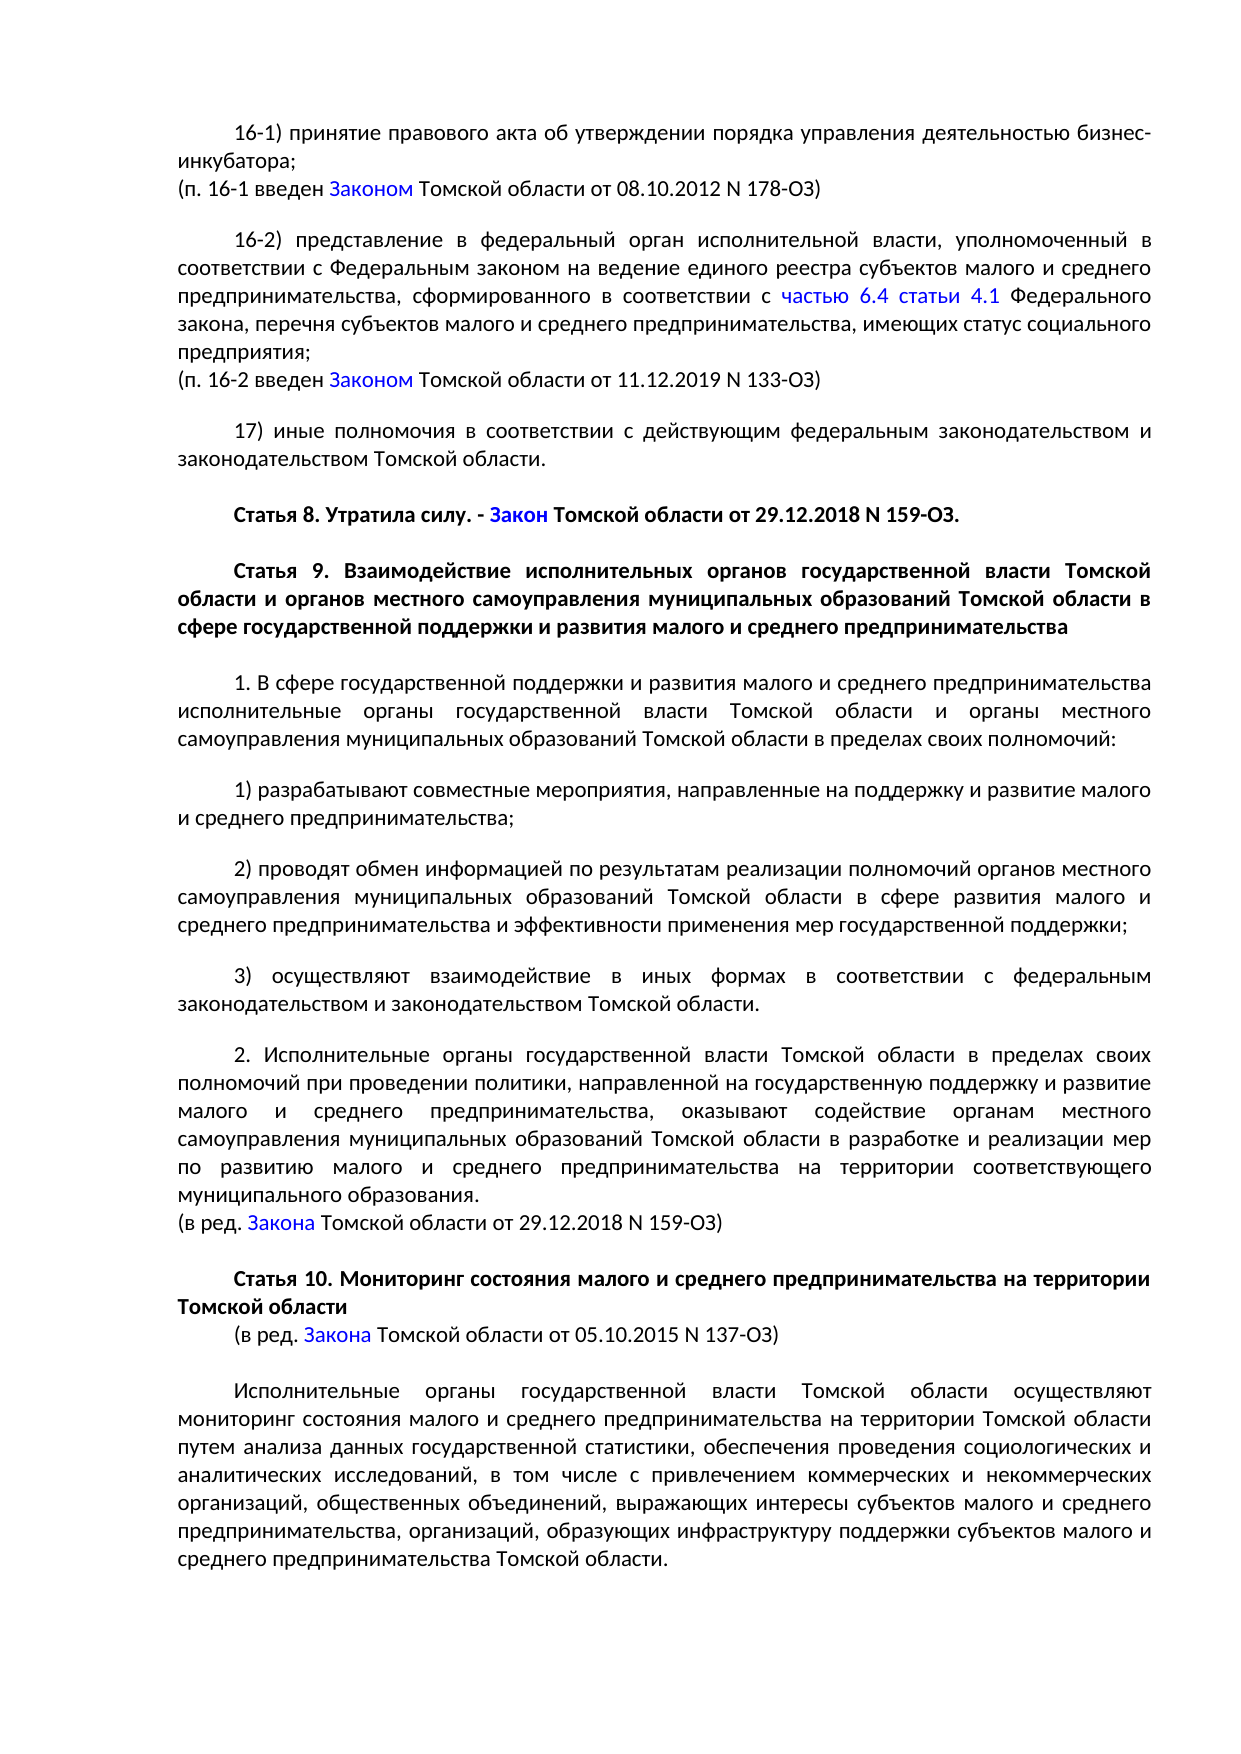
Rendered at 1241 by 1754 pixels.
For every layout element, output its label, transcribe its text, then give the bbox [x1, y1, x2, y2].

text 17) иные полномочия в соответствии с действующим федеральным законодательством и законодательством Томской области. [177, 416, 1152, 472]
text (п. 16-2 введен Законом Томской области от 11.12.2019 N 133-ОЗ) [177, 365, 1152, 393]
text (в ред. Закона Томской области от 05.10.2015 N 137-ОЗ) [177, 1320, 1152, 1348]
text 1) разрабатывают совместные мероприятия, направленные на поддержку и развитие малого и среднего предпринимательства; [177, 775, 1152, 831]
text (в ред. Закона Томской области от 29.12.2018 N 159-ОЗ) [177, 1208, 1152, 1236]
text 1. В сфере государственной поддержки и развития малого и среднего предпринимательства исполнительные органы государственной власти Томской области и органы местного самоуправления муниципальных образований Томской области в пределах своих полномочий: [177, 668, 1152, 752]
text 2) проводят обмен информацией по результатам реализации полномочий органов местного самоуправления муниципальных образований Томской области в сфере развития малого и среднего предпринимательства и эффективности применения мер государственной поддержки; [177, 854, 1152, 938]
title Статья 10. Мониторинг состояния малого и среднего предпринимательства на территории Томской области [177, 1264, 1152, 1320]
text 16-2) представление в федеральный орган исполнительной власти, уполномоченный в соответствии с Федеральным законом на ведение единого реестра субъектов малого и среднего предпринимательства, сформированного в соответствии с частью 6.4 статьи 4.1 Федерального закона, перечня субъектов малого и среднего предпринимательства, имеющих статус социального предприятия; [177, 225, 1152, 365]
text (п. 16-1 введен Законом Томской области от 08.10.2012 N 178-ОЗ) [177, 174, 1152, 202]
text Исполнительные органы государственной власти Томской области осуществляют мониторинг состояния малого и среднего предпринимательства на территории Томской области путем анализа данных государственной статистики, обеспечения проведения социологических и аналитических исследований, в том числе с привлечением коммерческих и некоммерческих организаций, общественных объединений, выражающих интересы субъектов малого и среднего предпринимательства, организаций, образующих инфраструктуру поддержки субъектов малого и среднего предпринимательства Томской области. [177, 1376, 1152, 1573]
title Статья 8. Утратила силу. - Закон Томской области от 29.12.2018 N 159-ОЗ. [177, 500, 1152, 528]
text 16-1) принятие правового акта об утверждении порядка управления деятельностью бизнес-инкубатора; [177, 118, 1152, 174]
text 2. Исполнительные органы государственной власти Томской области в пределах своих полномочий при проведении политики, направленной на государственную поддержку и развитие малого и среднего предпринимательства, оказывают содействие органам местного самоуправления муниципальных образований Томской области в разработке и реализации мер по развитию малого и среднего предпринимательства на территории соответствующего муниципального образования. [177, 1040, 1152, 1208]
title Статья 9. Взаимодействие исполнительных органов государственной власти Томской области и органов местного самоуправления муниципальных образований Томской области в сфере государственной поддержки и развития малого и среднего предпринимательства [177, 556, 1152, 640]
text 3) осуществляют взаимодействие в иных формах в соответствии с федеральным законодательством и законодательством Томской области. [177, 961, 1152, 1017]
